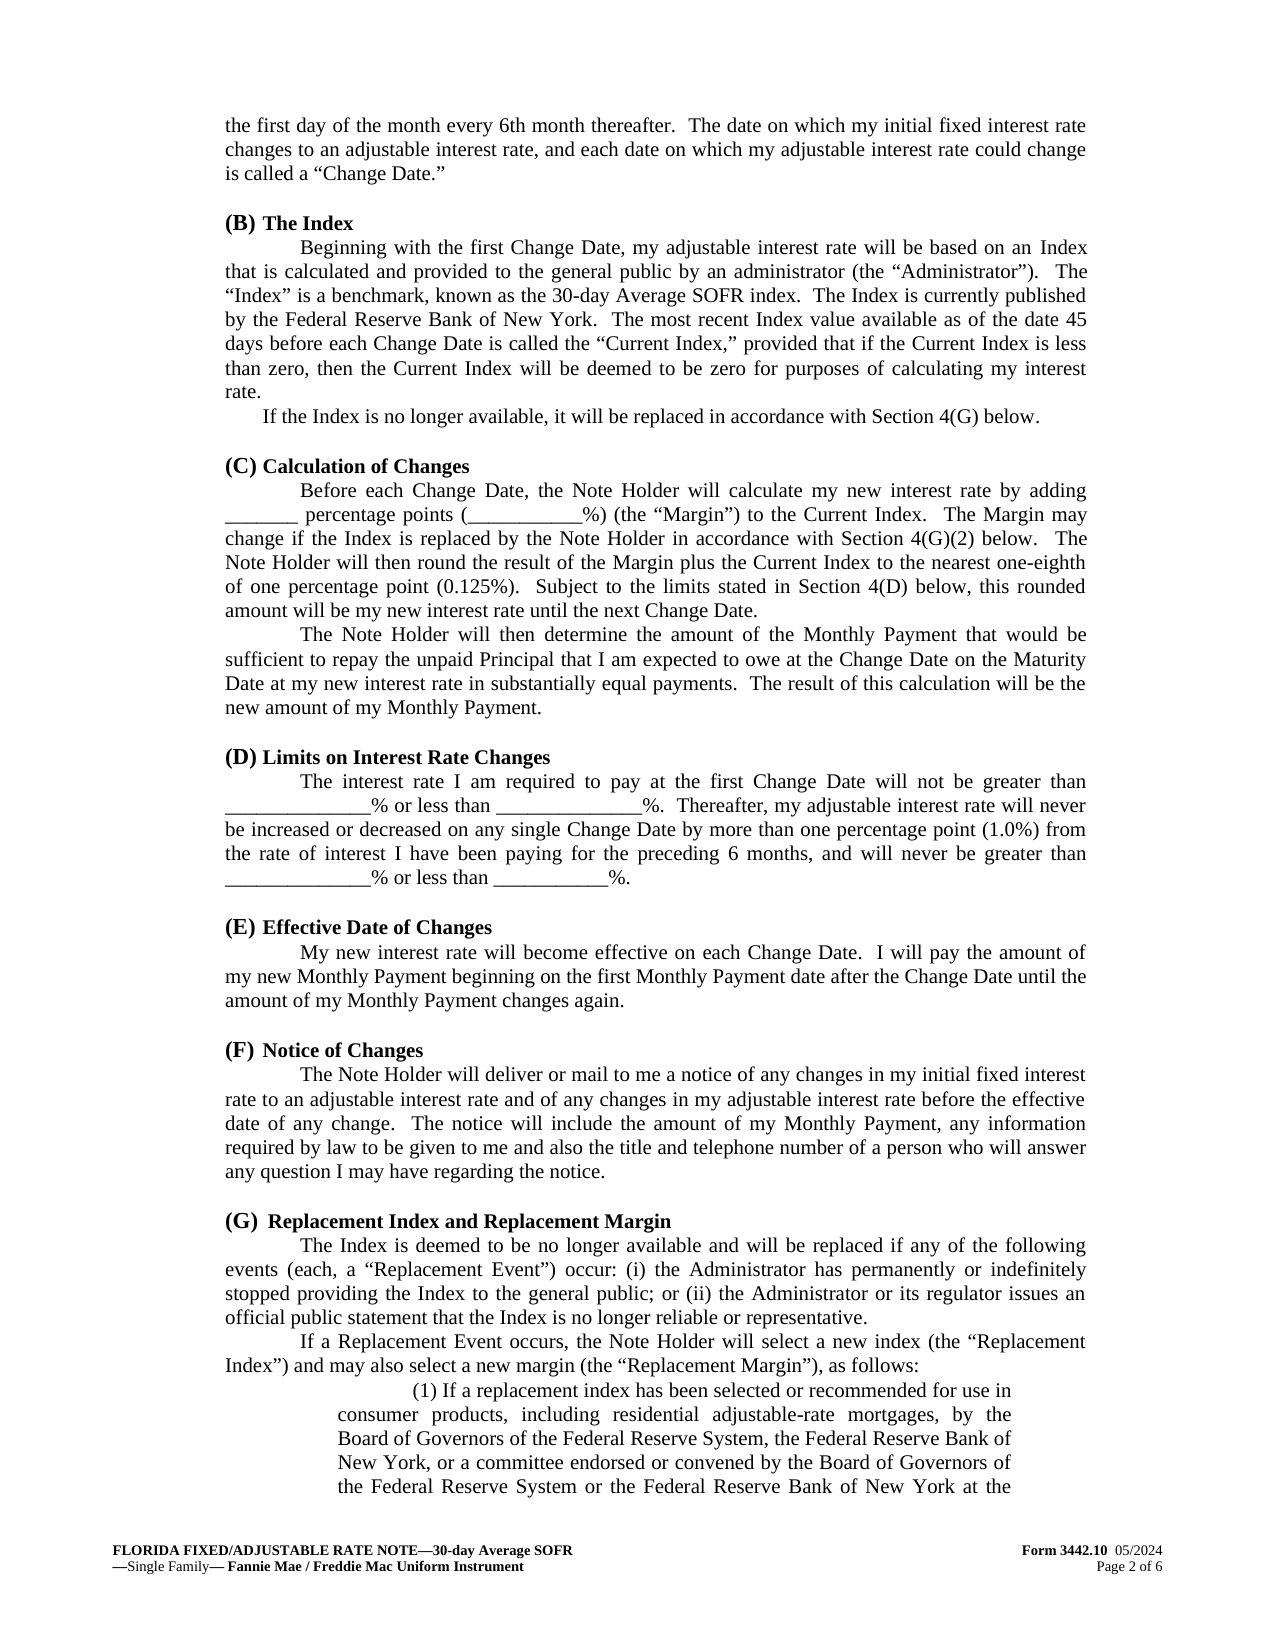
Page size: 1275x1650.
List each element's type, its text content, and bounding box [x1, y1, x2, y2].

list Limits on Interest Rate Changes [225, 743, 1087, 769]
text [337, 1377, 1012, 1498]
list The Index [225, 209, 1087, 235]
list Notice of Changes [225, 1036, 1087, 1062]
list Replacement Index and Replacement Margin [225, 1207, 1087, 1233]
text Beginning with the first Change Date, my adjustable interest rate will be based on an Index that is calculated and provided to the general public by an administrator (the “Administrator”). The “Index” is a benchmark, known as the 30-day Average SOFR index. The Index is currently published by the Federal Reserve Bank of New York. The most recent Index value available as of the date 45 days before each Change Date is called the “Current Index,” provided that if the Current Index is less than zero, then the Current Index will be deemed to be zero for purposes of calculating my interest rate. [225, 235, 1087, 403]
text If a Replacement Event occurs, the Note Holder will select a new index (the “Replacement Index”) and may also select a new margin (the “Replacement Margin”), as follows: [225, 1329, 1087, 1377]
text My new interest rate will become effective on each Change Date. I will pay the amount of my new Monthly Payment beginning on the first Monthly Payment date after the Change Date until the amount of my Monthly Payment changes again. [225, 940, 1087, 1012]
list Effective Date of Changes [225, 913, 1087, 940]
text The Index is deemed to be no longer available and will be replaced if any of the following events (each, a “Replacement Event”) occur: (i) the Administrator has permanently or indefinitely stopped providing the Index to the general public; or (ii) the Administrator or its regulator issues an official public statement that the Index is no longer reliable or representative. [225, 1233, 1087, 1329]
text The interest rate I am required to pay at the first Change Date will not be greater than ______________% or less than ______________%. Thereafter, my adjustable interest rate will never be increased or decreased on any single Change Date by more than one percentage point (1.0%) from the rate of interest I have been paying for the preceding 6 months, and will never be greater than ______________% or less than ___________%. [225, 769, 1087, 889]
text If the Index is no longer available, it will be replaced in accordance with Section 4(G) below. [187, 403, 1087, 428]
text Before each Change Date, the Note Holder will calculate my new interest rate by adding _______ percentage points (___________%) (the “Margin”) to the Current Index. The Margin may change if the Index is replaced by the Note Holder in accordance with Section 4(G)(2) below. The Note Holder will then round the result of the Margin plus the Current Index to the nearest one-eighth of one percentage point (0.125%). Subject to the limits stated in Section 4(D) below, this rounded amount will be my new interest rate until the next Change Date. [225, 478, 1087, 622]
list Calculation of Changes [225, 452, 1087, 478]
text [225, 112, 1087, 185]
text The Note Holder will then determine the amount of the Monthly Payment that would be sufficient to repay the unpaid Principal that I am expected to owe at the Change Date on the Maturity Date at my new interest rate in substantially equal payments. The result of this calculation will be the new amount of my Monthly Payment. [225, 622, 1087, 719]
text The Note Holder will deliver or mail to me a notice of any changes in my initial fixed interest rate to an adjustable interest rate and of any changes in my adjustable interest rate before the effective date of any change. The notice will include the amount of my Monthly Payment, any information required by law to be given to me and also the title and telephone number of a person who will answer any question I may have regarding the notice. [225, 1062, 1087, 1183]
